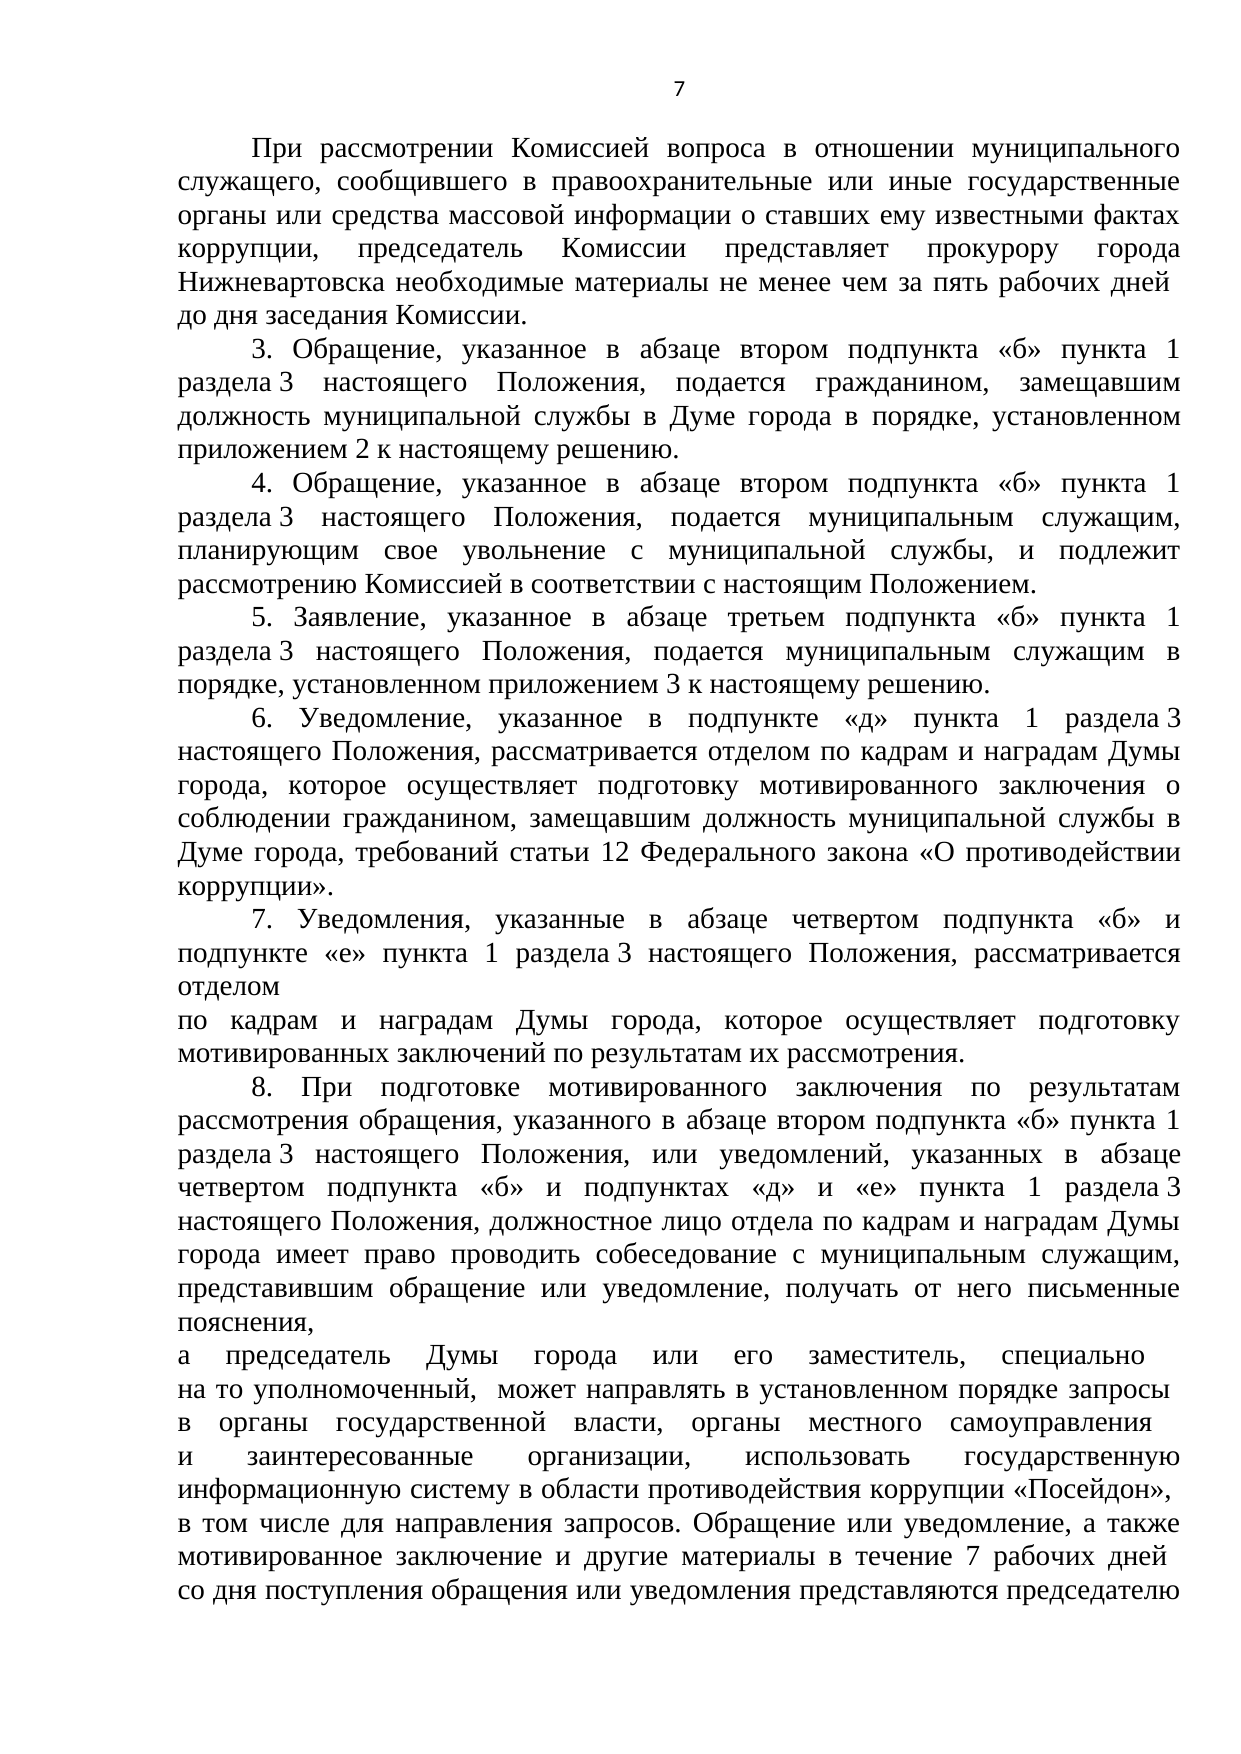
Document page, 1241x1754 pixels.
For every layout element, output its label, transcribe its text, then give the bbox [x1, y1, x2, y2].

text 4. Обращение, указанное в абзаце втором подпункта «б» пункта 1 раздела 3 настоящего Положения, подается муниципальным служащим, планирующим свое увольнение с муниципальной службы, и подлежит рассмотрению Комиссией в соответствии с настоящим Положением. [177, 465, 1181, 599]
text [177, 1069, 1181, 1606]
text При рассмотрении Комиссией вопроса в отношении муниципального служащего, сообщившего в правоохранительные или иные государственные органы или средства массовой информации о ставших ему известными фактах коррупции, председатель Комиссии представляет прокурору города Нижневартовска необходимые материалы не менее чем за пять рабочих дней до дня заседания Комиссии. [177, 130, 1181, 331]
text 5. Заявление, указанное в абзаце третьем подпункта «б» пункта 1 раздела 3 настоящего Положения, подается муниципальным служащим в порядке, установленном приложением 3 к настоящему решению. [177, 599, 1181, 700]
text 6. Уведомление, указанное в подпункте «д» пункта 1 раздела 3 настоящего Положения, рассматривается отделом по кадрам и наградам Думы города, которое осуществляет подготовку мотивированного заключения о соблюдении гражданином, замещавшим должность муниципальной службы в Думе города, требований статьи 12 Федерального закона «О противодействии коррупции». [177, 700, 1181, 901]
text 3. Обращение, указанное в абзаце втором подпункта «б» пункта 1 раздела 3 настоящего Положения, подается гражданином, замещавшим должность муниципальной службы в Думе города в порядке, установленном приложением 2 к настоящему решению. [177, 331, 1181, 465]
text 7. Уведомления, указанные в абзаце четвертом подпункта «б» и подпункте «е» пункта 1 раздела 3 настоящего Положения, рассматривается отделом по кадрам и наградам Думы города, которое осуществляет подготовку мотивированных заключений по результатам их рассмотрения. [177, 901, 1181, 1069]
